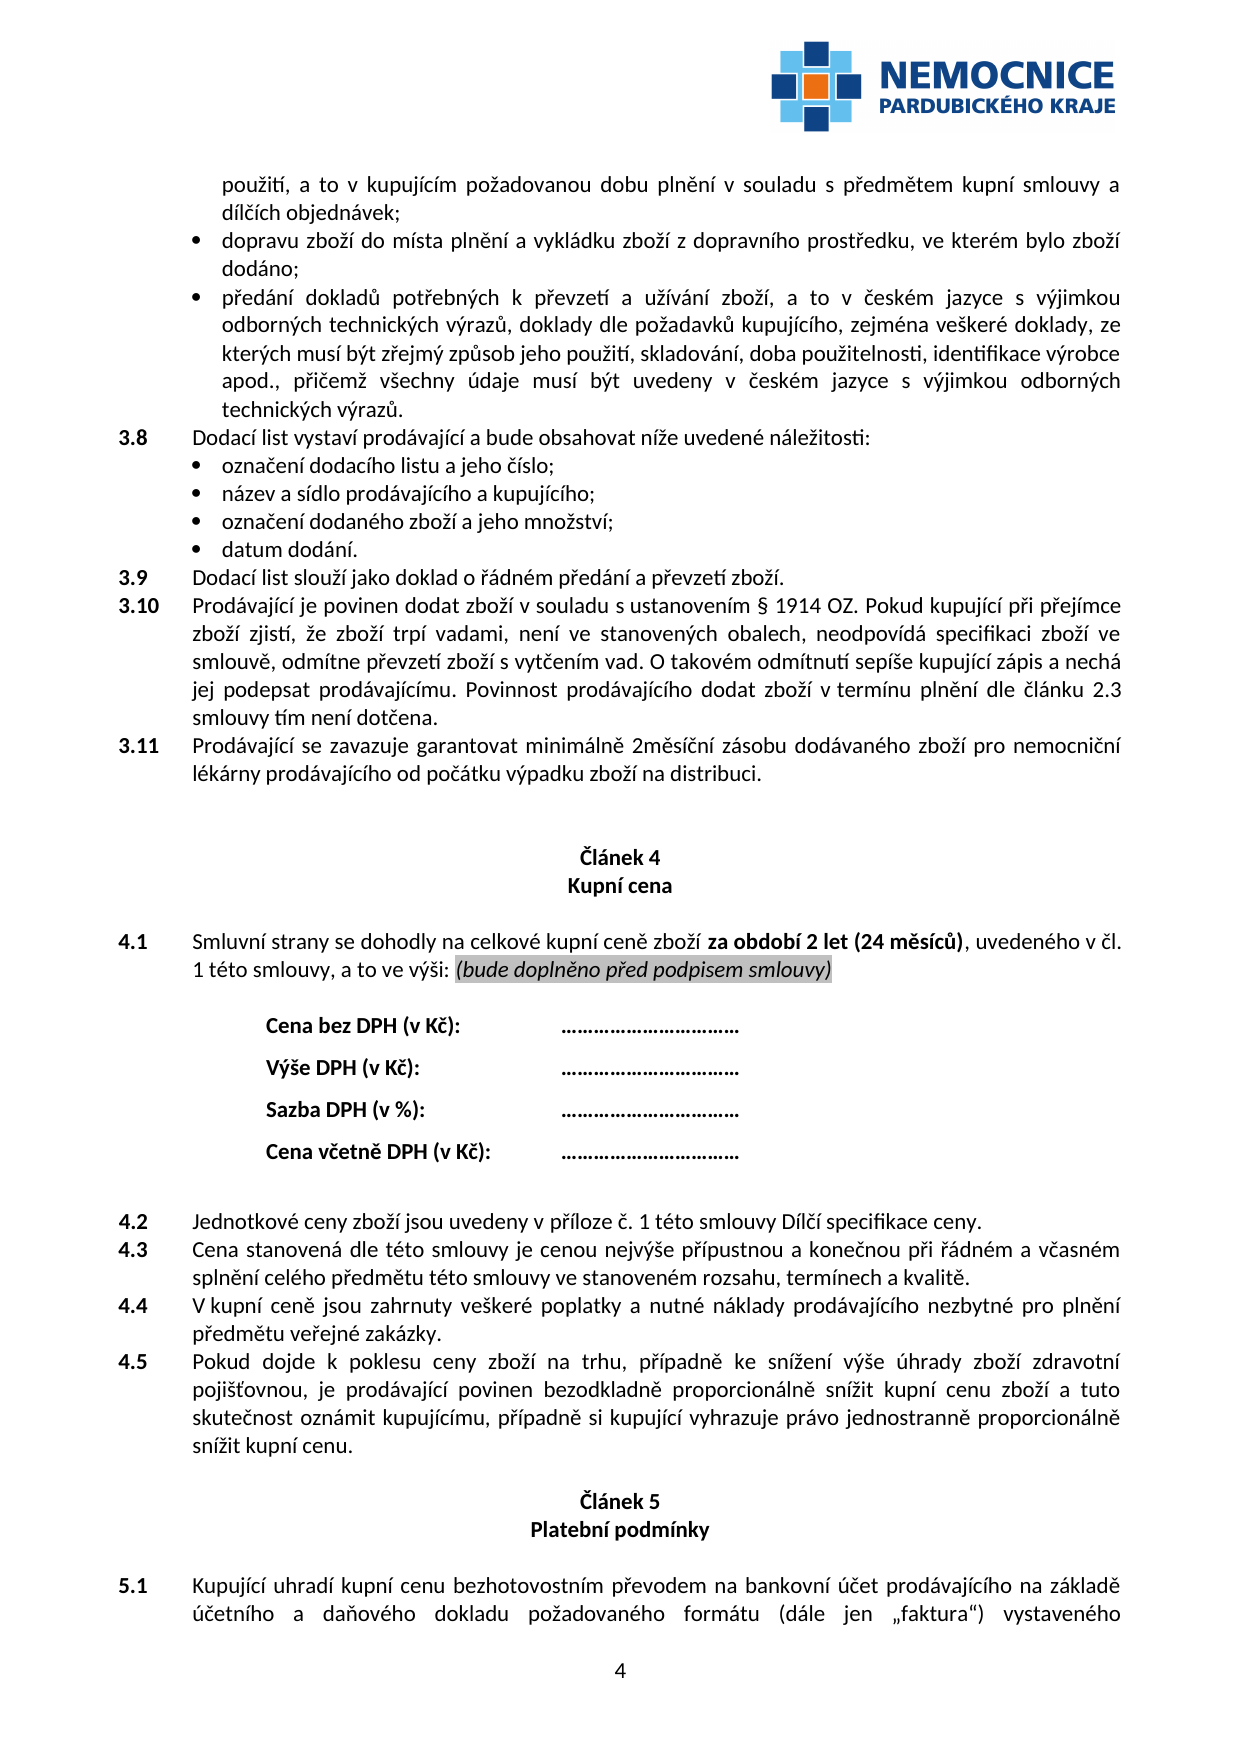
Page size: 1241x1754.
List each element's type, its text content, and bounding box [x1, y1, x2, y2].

list název a sídlo prodávajícího a kupujícího; [192, 479, 1122, 507]
text Cena bez DPH (v Kč): …………………………… [118, 1011, 1122, 1039]
text 3.11 Prodávající se zavazuje garantovat minimálně 2měsíční zásobu dodávaného zboží pro nemocniční lékárny prodávajícího od počátku výpadku zboží na distribuci. [118, 731, 1122, 787]
list označení dodacího listu a jeho číslo; [192, 451, 1122, 479]
list označení dodaného zboží a jeho množství; [192, 507, 1122, 535]
picture [770, 40, 1115, 133]
text 3.8 Dodací list vystaví prodávající a bude obsahovat níže uvedené náležitosti: [118, 423, 1122, 451]
text Výše DPH (v Kč): …………………………… [118, 1053, 1122, 1081]
list dopravu zboží do místa plnění a vykládku zboží z dopravního prostředku, ve kterém bylo zboží dodáno; [192, 227, 1122, 283]
text Článek 5 [118, 1487, 1122, 1515]
text Platební podmínky [118, 1515, 1122, 1543]
text 4.4 V kupní ceně jsou zahrnuty veškeré poplatky a nutné náklady prodávajícího nezbytné pro plnění předmětu veřejné zakázky. [118, 1291, 1122, 1347]
text 4.1 Smluvní strany se dohodly na celkové kupní ceně zboží za období 2 let (24 měsíců), uvedeného v čl. 1 této smlouvy, a to ve výši: (bude doplněno před podpisem smlouvy) [118, 927, 1122, 983]
text 3.10 Prodávající je povinen dodat zboží v souladu s ustanovením § 1914 OZ. Pokud kupující při přejímce zboží zjistí, že zboží trpí vadami, není ve stanovených obalech, neodpovídá specifikaci zboží ve smlouvě, odmítne převzetí zboží s vytčením vad. O takovém odmítnutí sepíše kupující zápis a nechá jej podepsat prodávajícímu. Povinnost prodávajícího dodat zboží v termínu plnění dle článku 2.3 smlouvy tím není dotčena. [118, 591, 1122, 731]
text Článek 4 [118, 843, 1122, 871]
text 4.3 Cena stanovená dle této smlouvy je cenou nejvýše přípustnou a konečnou při řádném a včasném splnění celého předmětu této smlouvy ve stanoveném rozsahu, termínech a kvalitě. [118, 1235, 1122, 1291]
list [192, 171, 1122, 227]
list předání dokladů potřebných k převzetí a užívání zboží, a to v českém jazyce s výjimkou odborných technických výrazů, doklady dle požadavků kupujícího, zejména veškeré doklady, ze kterých musí být zřejmý způsob jeho použití, skladování, doba použitelnosti, identifikace výrobce apod., přičemž všechny údaje musí být uvedeny v českém jazyce s výjimkou odborných technických výrazů. [192, 283, 1122, 423]
text Sazba DPH (v %): …………………………… [118, 1095, 1122, 1123]
list datum dodání. [192, 535, 1122, 563]
text 3.9 Dodací list slouží jako doklad o řádném předání a převzetí zboží. [118, 563, 1122, 591]
text 4.5 Pokud dojde k poklesu ceny zboží na trhu, případně ke snížení výše úhrady zboží zdravotní pojišťovnou, je prodávající povinen bezodkladně proporcionálně snížit kupní cenu zboží a tuto skutečnost oznámit kupujícímu, případně si kupující vyhrazuje právo jednostranně proporcionálně snížit kupní cenu. [118, 1347, 1122, 1459]
text Cena včetně DPH (v Kč): …………………………… [118, 1137, 1122, 1165]
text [118, 1571, 1122, 1627]
text 4.2 Jednotkové ceny zboží jsou uvedeny v příloze č. 1 této smlouvy Dílčí specifikace ceny. [118, 1207, 1122, 1235]
text Kupní cena [118, 871, 1122, 899]
